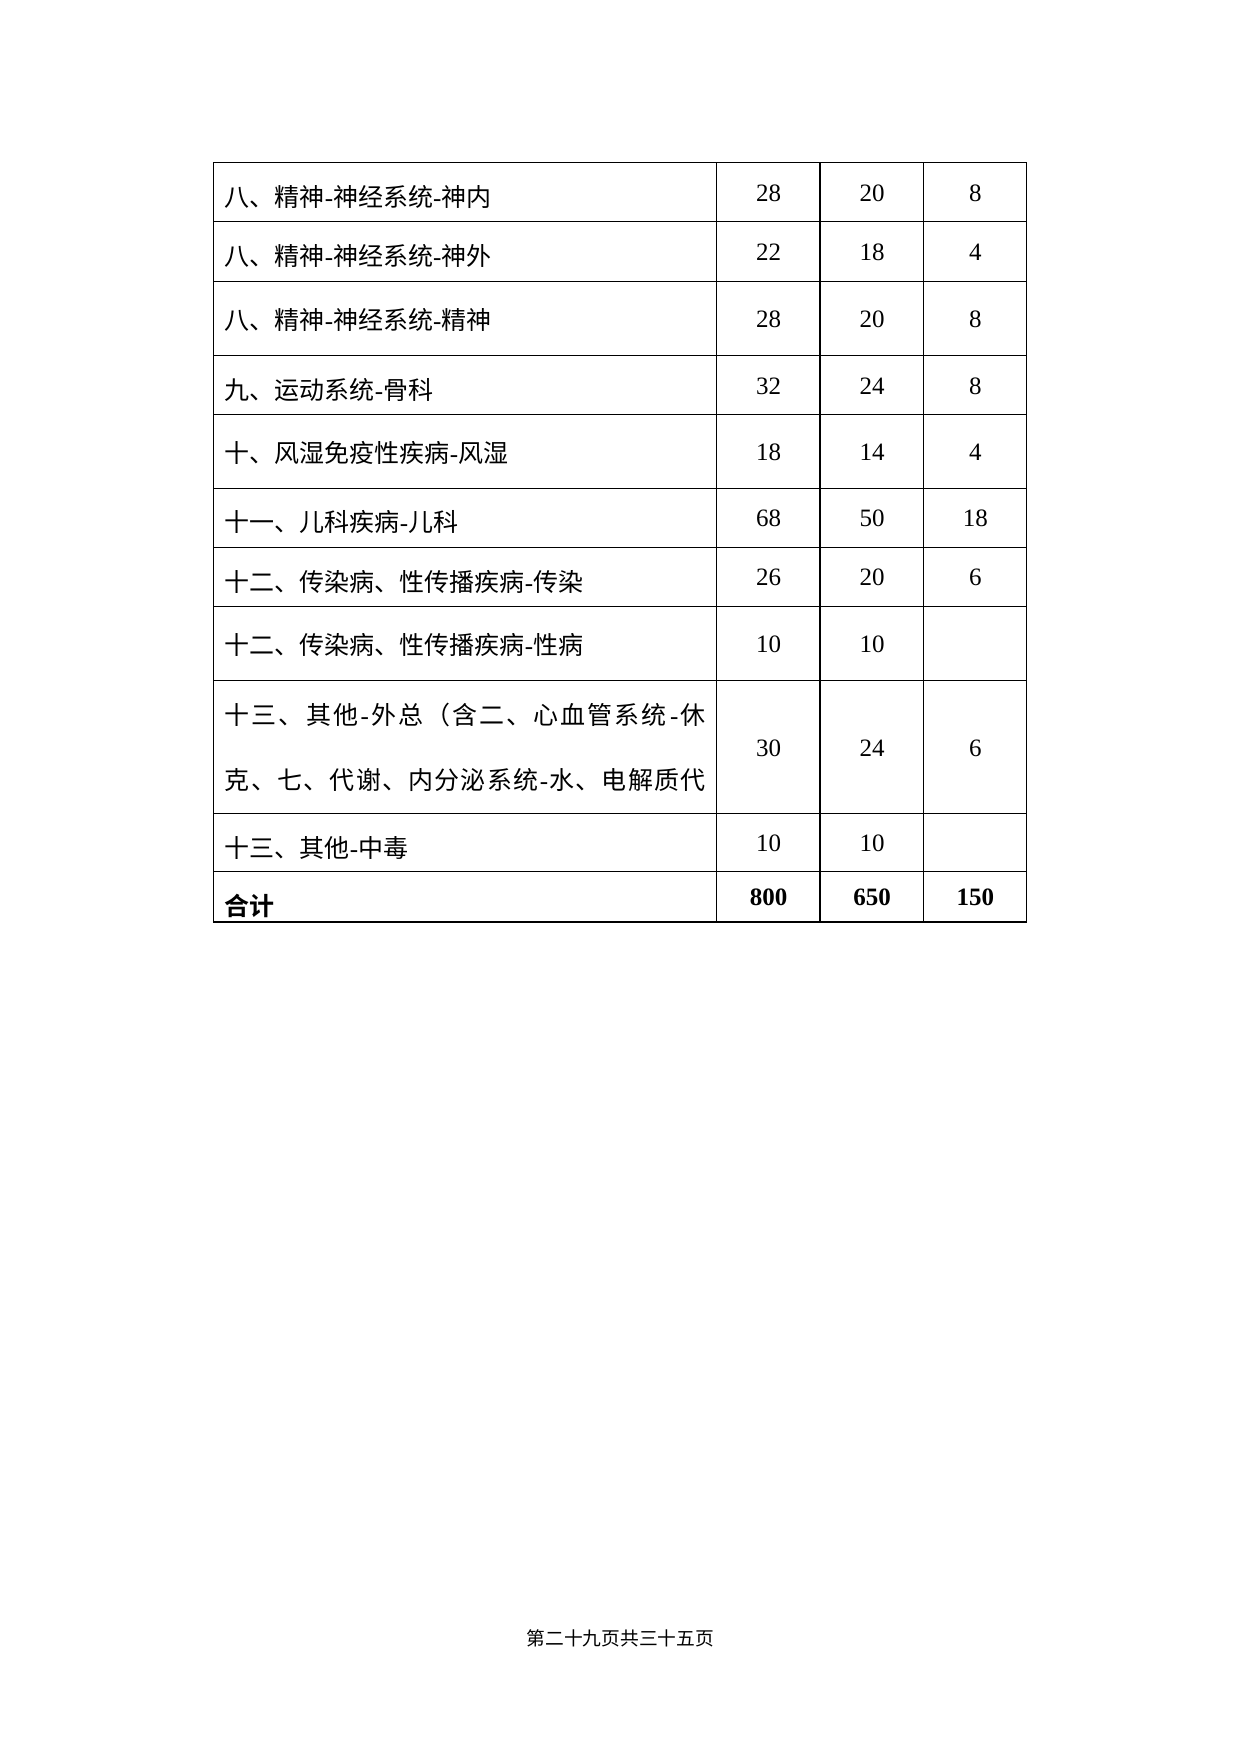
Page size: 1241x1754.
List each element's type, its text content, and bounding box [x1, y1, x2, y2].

table_cell 八、精神-神经系统-神内 [214, 163, 716, 221]
table_cell 22 [717, 222, 819, 281]
table_cell 十三、其他-中毒 [214, 814, 716, 871]
table_cell 八、精神-神经系统-神外 [214, 222, 716, 281]
table_cell 10 [717, 607, 819, 680]
table_cell 14 [821, 415, 923, 487]
table_cell 十一、儿科疾病-儿科 [214, 489, 716, 547]
table_cell 4 [924, 222, 1026, 281]
table_cell 10 [821, 814, 923, 871]
table_cell 28 [717, 282, 819, 355]
table_cell 合计 [214, 872, 716, 921]
table_cell 八、精神-神经系统-精神 [214, 282, 716, 355]
table_cell 150 [924, 872, 1026, 921]
table_cell 24 [821, 681, 923, 813]
table_cell 28 [717, 163, 819, 221]
table_cell [924, 814, 1026, 871]
table_cell [924, 607, 1026, 680]
table_cell 20 [821, 548, 923, 606]
table_cell 8 [924, 282, 1026, 355]
table_cell 30 [717, 681, 819, 813]
table_cell 18 [821, 222, 923, 281]
table_cell 24 [821, 356, 923, 414]
table_cell 20 [821, 282, 923, 355]
table_cell 18 [717, 415, 819, 487]
table_cell 8 [924, 356, 1026, 414]
table_cell 8 [924, 163, 1026, 221]
table_cell 68 [717, 489, 819, 547]
table_cell 10 [717, 814, 819, 871]
table_cell 800 [717, 872, 819, 921]
table_cell 32 [717, 356, 819, 414]
table_cell 10 [821, 607, 923, 680]
table_cell 4 [924, 415, 1026, 487]
table_cell 6 [924, 548, 1026, 606]
table_cell 十、风湿免疫性疾病-风湿 [214, 415, 716, 487]
table_cell 26 [717, 548, 819, 606]
table_cell 50 [821, 489, 923, 547]
table_cell 650 [821, 872, 923, 921]
table_cell 6 [924, 681, 1026, 813]
table_cell 18 [924, 489, 1026, 547]
table_cell 九、运动系统-骨科 [214, 356, 716, 414]
table_cell 20 [821, 163, 923, 221]
table_cell 十二、传染病、性传播疾病-性病 [214, 607, 716, 680]
table_cell 十二、传染病、性传播疾病-传染 [214, 548, 716, 606]
table_cell 十三、其他-外总（含二、心血管系统-休克、七、代谢、内分泌系统-水、电解质代谢紊乱和酸碱平衡失调） [214, 681, 716, 813]
